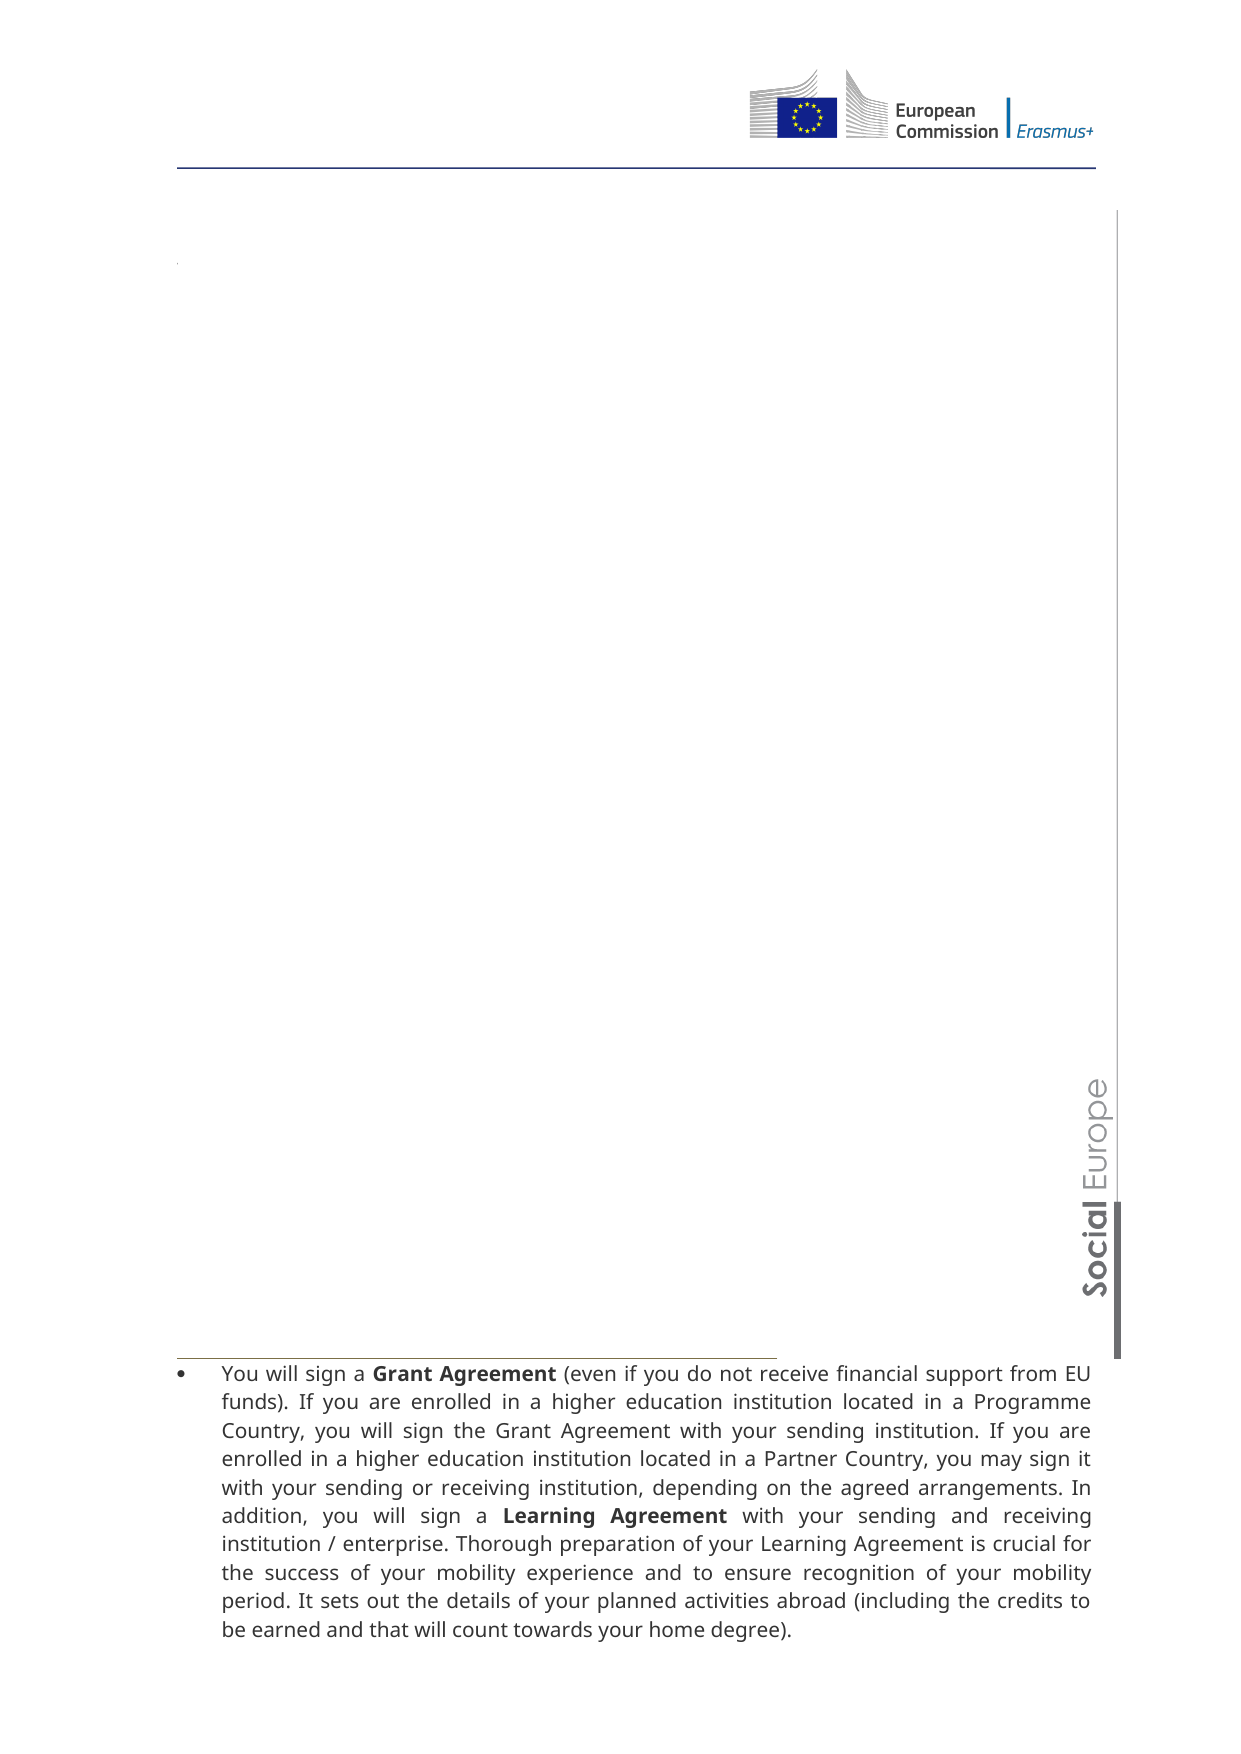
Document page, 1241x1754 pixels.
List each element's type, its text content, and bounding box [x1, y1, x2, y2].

picture [749, 69, 1093, 142]
list You will sign a Grant Agreement (even if you do not receive financial support from EU funds). If you are enrolled in a higher education institution located in a Programme Country, you will sign the Grant Agreement with your sending institution. If you are enrolled in a higher education institution located in a Partner Country, you may sign it with your sending or receiving institution, depending on the agreed arrangements. In addition, you will sign a Learning Agreement with your sending and receiving institution / enterprise. Thorough preparation of your Learning Agreement is crucial for the success of your mobility experience and to ensure recognition of your mobility period. It sets out the details of your planned activities abroad (including the credits to be earned and that will count towards your home degree). [177, 1359, 1092, 1643]
picture [177, 210, 1121, 1359]
